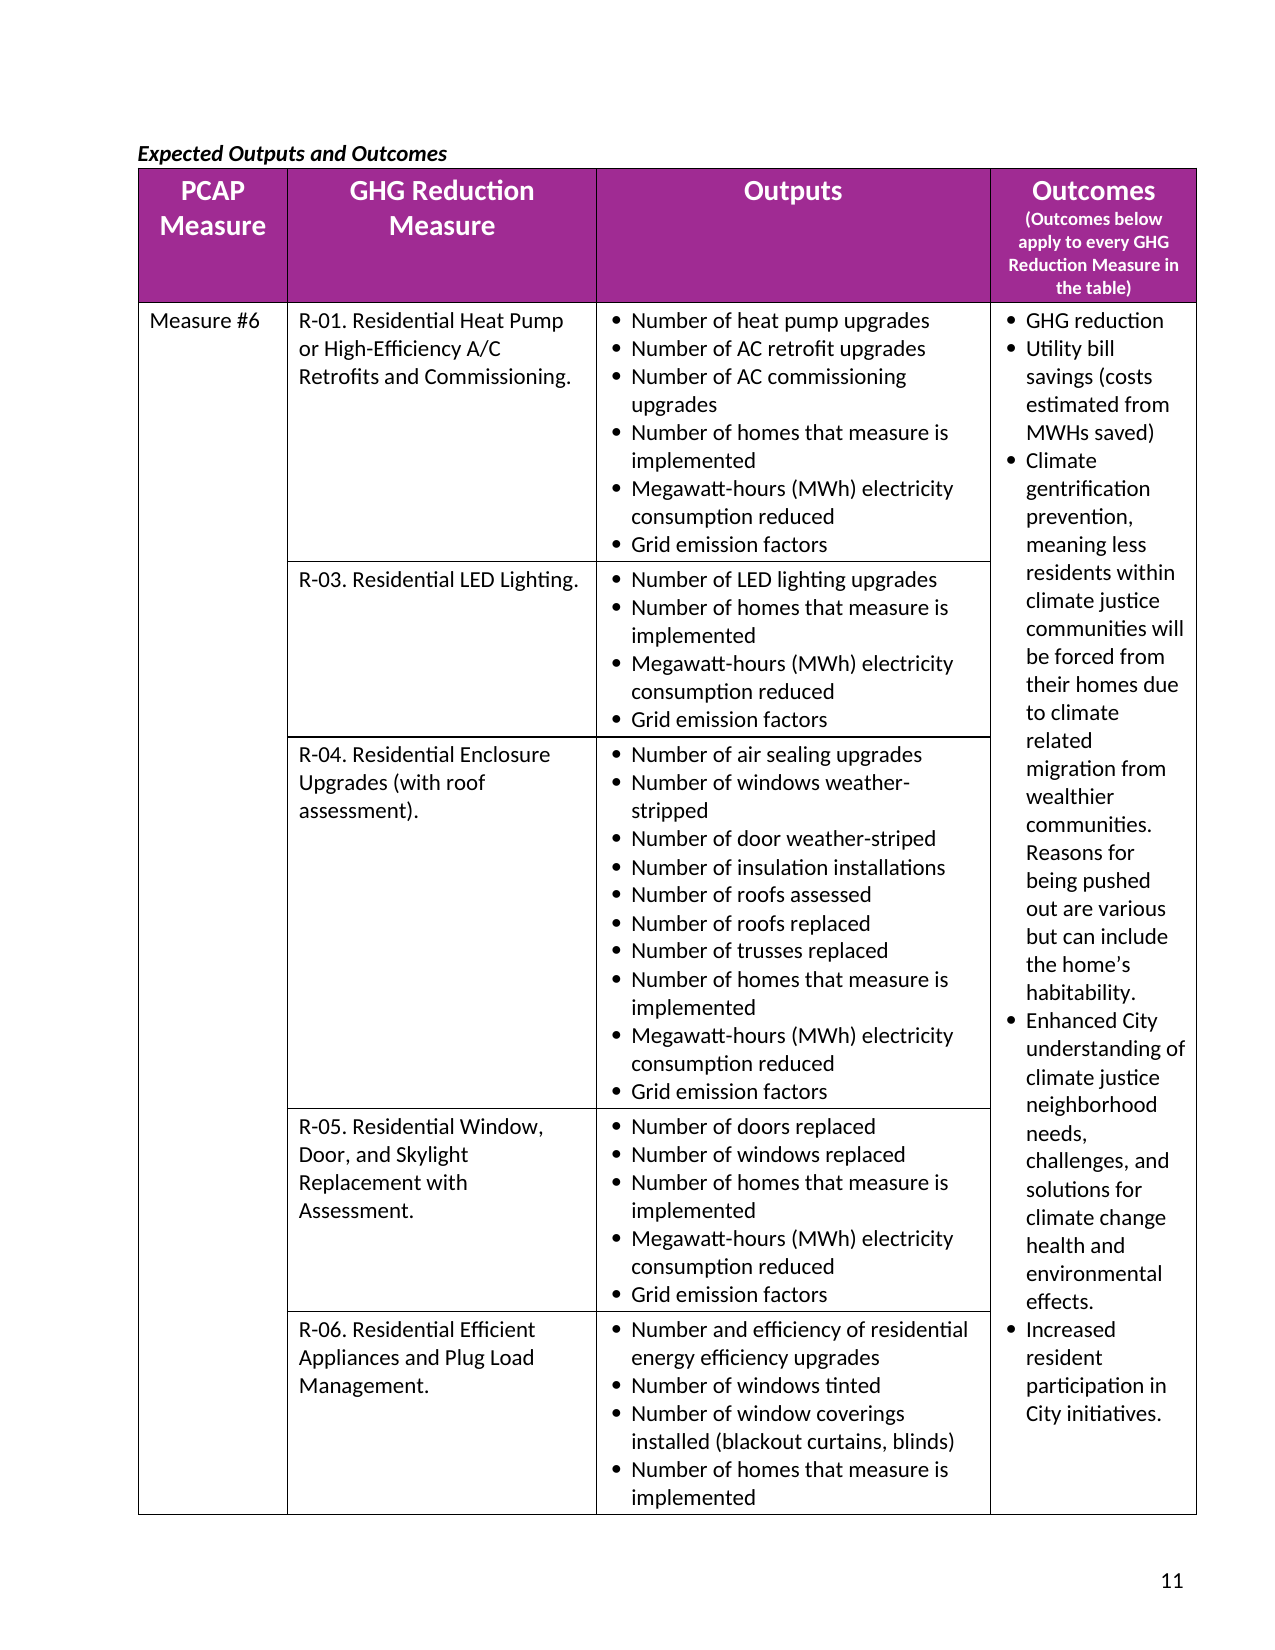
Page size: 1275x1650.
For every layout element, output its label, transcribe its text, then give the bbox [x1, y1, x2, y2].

table_header PCAP Measure [139, 169, 287, 302]
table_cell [288, 1312, 596, 1514]
table_cell R-03. Residential LED Lighting. [288, 562, 596, 736]
table_cell Measure #6 [139, 303, 287, 1514]
table_cell Number of air sealing upgrades Number of windows weather-stripped Number of door weather-striped Number of insulation installations Number of roofs assessed Number of roofs replaced Number of trusses replaced Number of homes that measure is implemented Megawatt-hours (MWh) electricity consumption reduced Grid emission factors [597, 738, 990, 1108]
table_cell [597, 1312, 990, 1514]
text Expected Outputs and Outcomes [137, 139, 1120, 168]
table_header GHG Reduction Measure [288, 169, 596, 302]
table_cell R-04. Residential Enclosure Upgrades (with roof assessment). [288, 738, 596, 1108]
table_cell Number of heat pump upgrades Number of AC retrofit upgrades Number of AC commissioning upgrades Number of homes that measure is implemented Megawatt-hours (MWh) electricity consumption reduced Grid emission factors [597, 303, 990, 561]
table_header Outputs [597, 169, 990, 302]
table_cell R-01. Residential Heat Pump or High-Efficiency A/C Retrofits and Commissioning. [288, 303, 596, 561]
table_cell R-05. Residential Window, Door, and Skylight Replacement with Assessment. [288, 1109, 596, 1311]
table_cell Number of doors replaced Number of windows replaced Number of homes that measure is implemented Megawatt-hours (MWh) electricity consumption reduced Grid emission factors [597, 1109, 990, 1311]
table_cell Number of LED lighting upgrades Number of homes that measure is implemented Megawatt-hours (MWh) electricity consumption reduced Grid emission factors [597, 562, 990, 736]
table_header Outcomes (Outcomes below apply to every GHG Reduction Measure in the table) [991, 169, 1196, 302]
table_cell GHG reduction Utility bill savings (costs estimated from MWHs saved) Climate gentrification prevention, meaning less residents within climate justice communities will be forced from their homes due to climate related migration from wealthier communities. Reasons for being pushed out are various but can include the home’s habitability. Enhanced City understanding of climate justice neighborhood needs, challenges, and solutions for climate change health and environmental effects. Increased resident participation in City initiatives. [991, 303, 1196, 1514]
